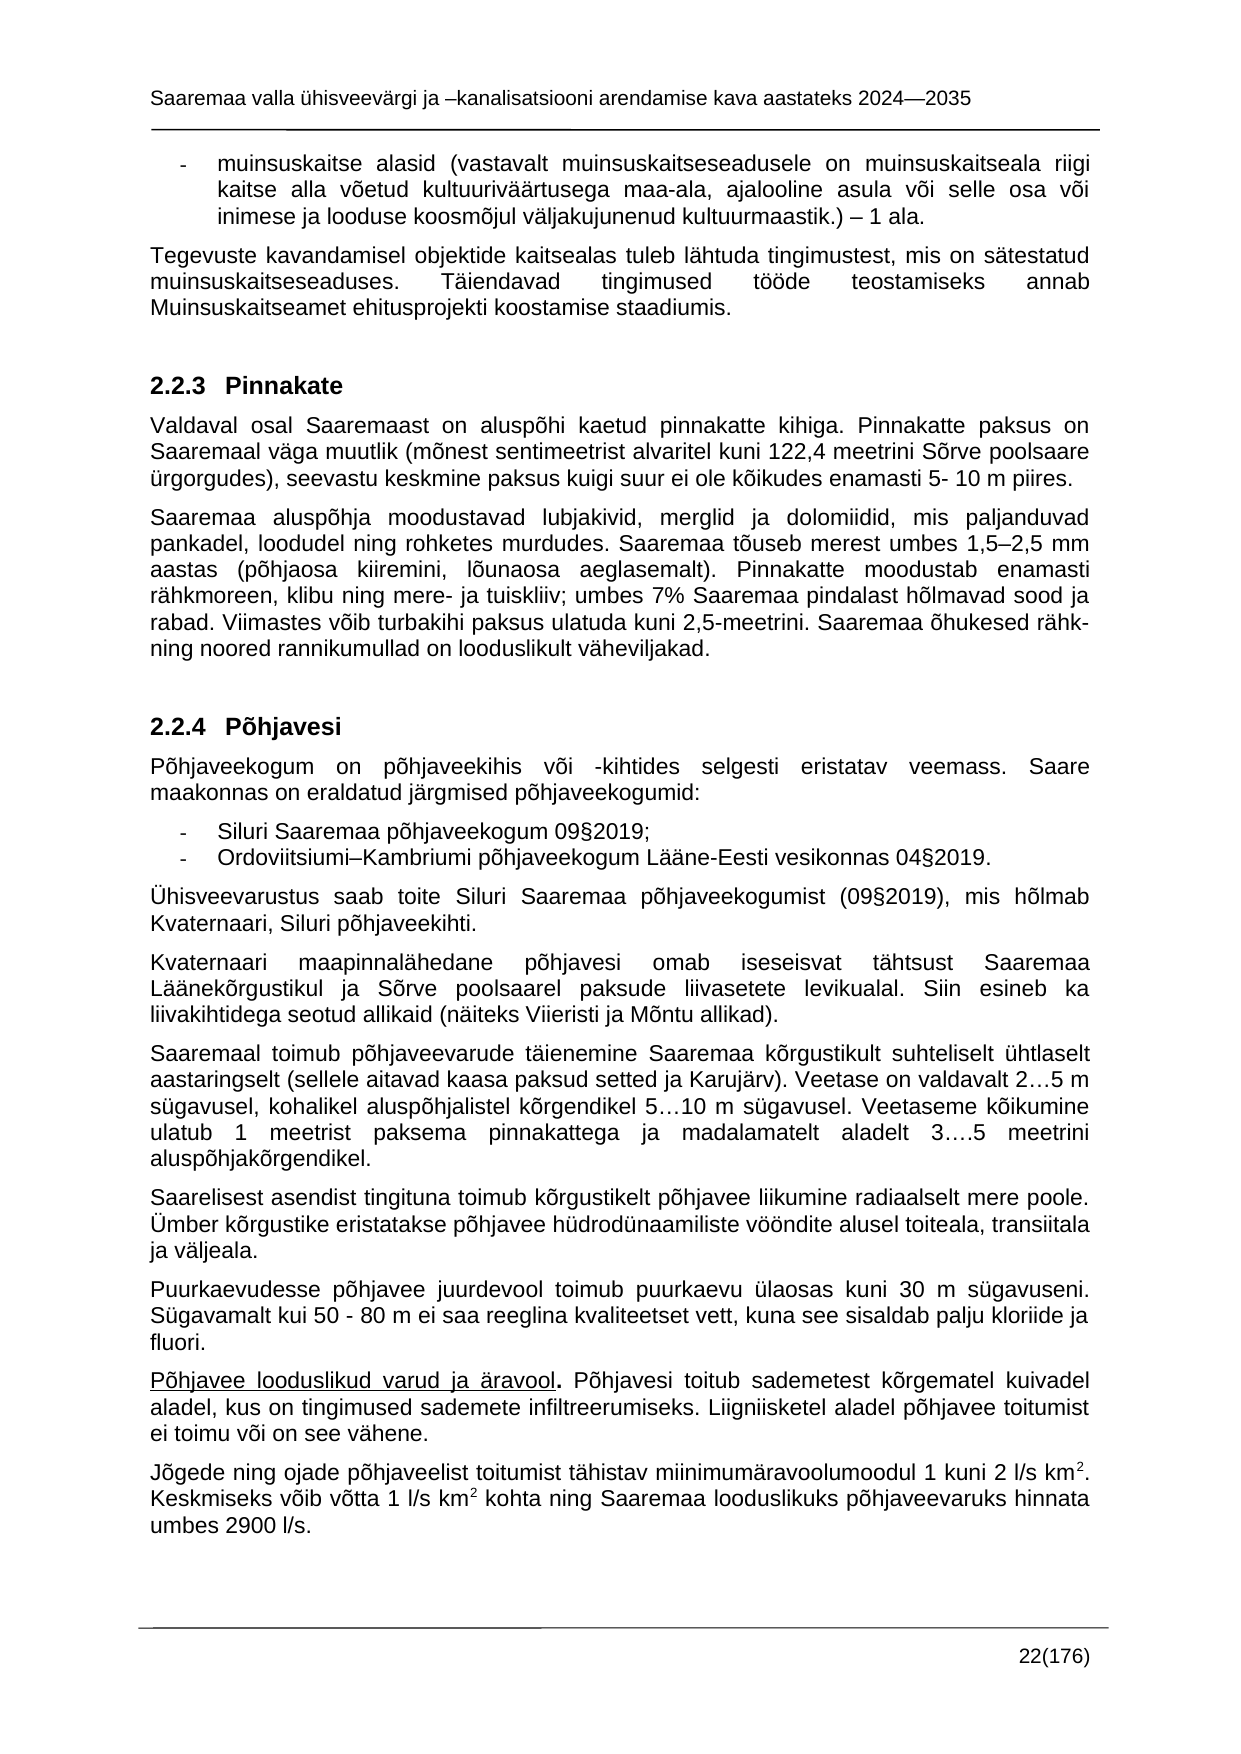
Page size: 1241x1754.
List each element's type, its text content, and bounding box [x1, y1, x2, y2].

text Põhjaveekogum on põhjaveekihis või -kihtides selgesti eristatav veemass. Saare maakonnas on eraldatud järgmised põhjaveekogumid: [150, 753, 1090, 806]
subtitle Põhjavesi [150, 712, 1090, 740]
text Kvaternaari maapinnalähedane põhjavesi omab iseseisvat tähtsust Saaremaa Läänekõrgustikul ja Sõrve poolsaarel paksude liivasetete levikualal. Siin esineb ka liivakihtidega seotud allikaid (näiteks Viieristi ja Mõntu allikad). [150, 948, 1090, 1027]
text Saaremaal toimub põhjaveevarude täienemine Saaremaa kõrgustikult suhteliselt ühtlaselt aastaringselt (sellele aitavad kaasa paksud setted ja Karujärv). Veetase on valdavalt 2…5 m sügavusel, kohalikel aluspõhjalistel kõrgendikel 5…10 m sügavusel. Veetaseme kõikumine ulatub 1 meetrist paksema pinnakattega ja madalamatelt aladelt 3….5 meetrini aluspõhjakõrgendikel. [150, 1040, 1090, 1172]
text Puurkaevudesse põhjavee juurdevool toimub puurkaevu ülaosas kuni 30 m sügavuseni. Sügavamalt kui 50 - 80 m ei saa reeglina kvaliteetset vett, kuna see sisaldab palju kloriide ja fluori. [150, 1276, 1090, 1355]
subtitle Pinnakate [150, 371, 1090, 399]
list Siluri Saaremaa põhjaveekogum 09§2019; [179, 818, 1090, 844]
text Saaremaa aluspõhja moodustavad lubjakivid, merglid ja dolomiidid, mis paljanduvad pankadel, loodudel ning rohketes murdudes. Saaremaa tõuseb merest umbes 1,5–2,5 mm aastas (põhjaosa kiiremini, lõunaosa aeglasemalt). Pinnakatte moodustab enamasti rähkmoreen, klibu ning mere- ja tuiskliiv; umbes 7% Saaremaa pindalast hõlmavad sood ja rabad. Viimastes võib turbakihi paksus ulatuda kuni 2,5-meetrini. Saaremaa õhukesed rähk- ning noored rannikumullad on looduslikult väheviljakad. [150, 503, 1090, 662]
text Valdaval osal Saaremaast on aluspõhi kaetud pinnakatte kihiga. Pinnakatte paksus on Saaremaal väga muutlik (mõnest sentimeetrist alvaritel kuni 122,4 meetrini Sõrve poolsaare ürgorgudes), seevastu keskmine paksus kuigi suur ei ole kõikudes enamasti 5- 10 m piires. [150, 412, 1090, 491]
list muinsuskaitse alasid (vastavalt muinsuskaitseseadusele on muinsuskaitseala riigi kaitse alla võetud kultuuriväärtusega maa-ala, ajalooline asula või selle osa või inimese ja looduse koosmõjul väljakujunenud kultuurmaastik.) – 1 ala. [179, 150, 1090, 229]
list Ordoviitsiumi–Kambriumi põhjaveekogum Lääne-Eesti vesikonnas 04§2019. [179, 844, 1090, 871]
text Saarelisest asendist tingituna toimub kõrgustikelt põhjavee liikumine radiaalselt mere poole. Ümber kõrgustike eristatakse põhjavee hüdrodünaamiliste vööndite alusel toiteala, transiitala ja väljeala. [150, 1184, 1090, 1263]
text Ühisveevarustus saab toite Siluri Saaremaa põhjaveekogumist (09§2019), mis hõlmab Kvaternaari, Siluri põhjaveekihti. [150, 883, 1090, 936]
text Jõgede ning ojade põhjaveelist toitumist tähistav miinimumäravoolumoodul 1 kuni 2 l/s km2. Keskmiseks võib võtta 1 l/s km2 kohta ning Saaremaa looduslikuks põhjaveevaruks hinnata umbes 2900 l/s. [150, 1459, 1090, 1538]
text Põhjavee looduslikud varud ja äravool. Põhjavesi toitub sademetest kõrgematel kuivadel aladel, kus on tingimused sademete infiltreerumiseks. Liigniisketel aladel põhjavee toitumist ei toimu või on see vähene. [150, 1367, 1090, 1446]
text Tegevuste kavandamisel objektide kaitsealas tuleb lähtuda tingimustest, mis on sätestatud muinsuskaitseseaduses. Täiendavad tingimused tööde teostamiseks annab Muinsuskaitseamet ehitusprojekti koostamise staadiumis. [150, 242, 1090, 321]
